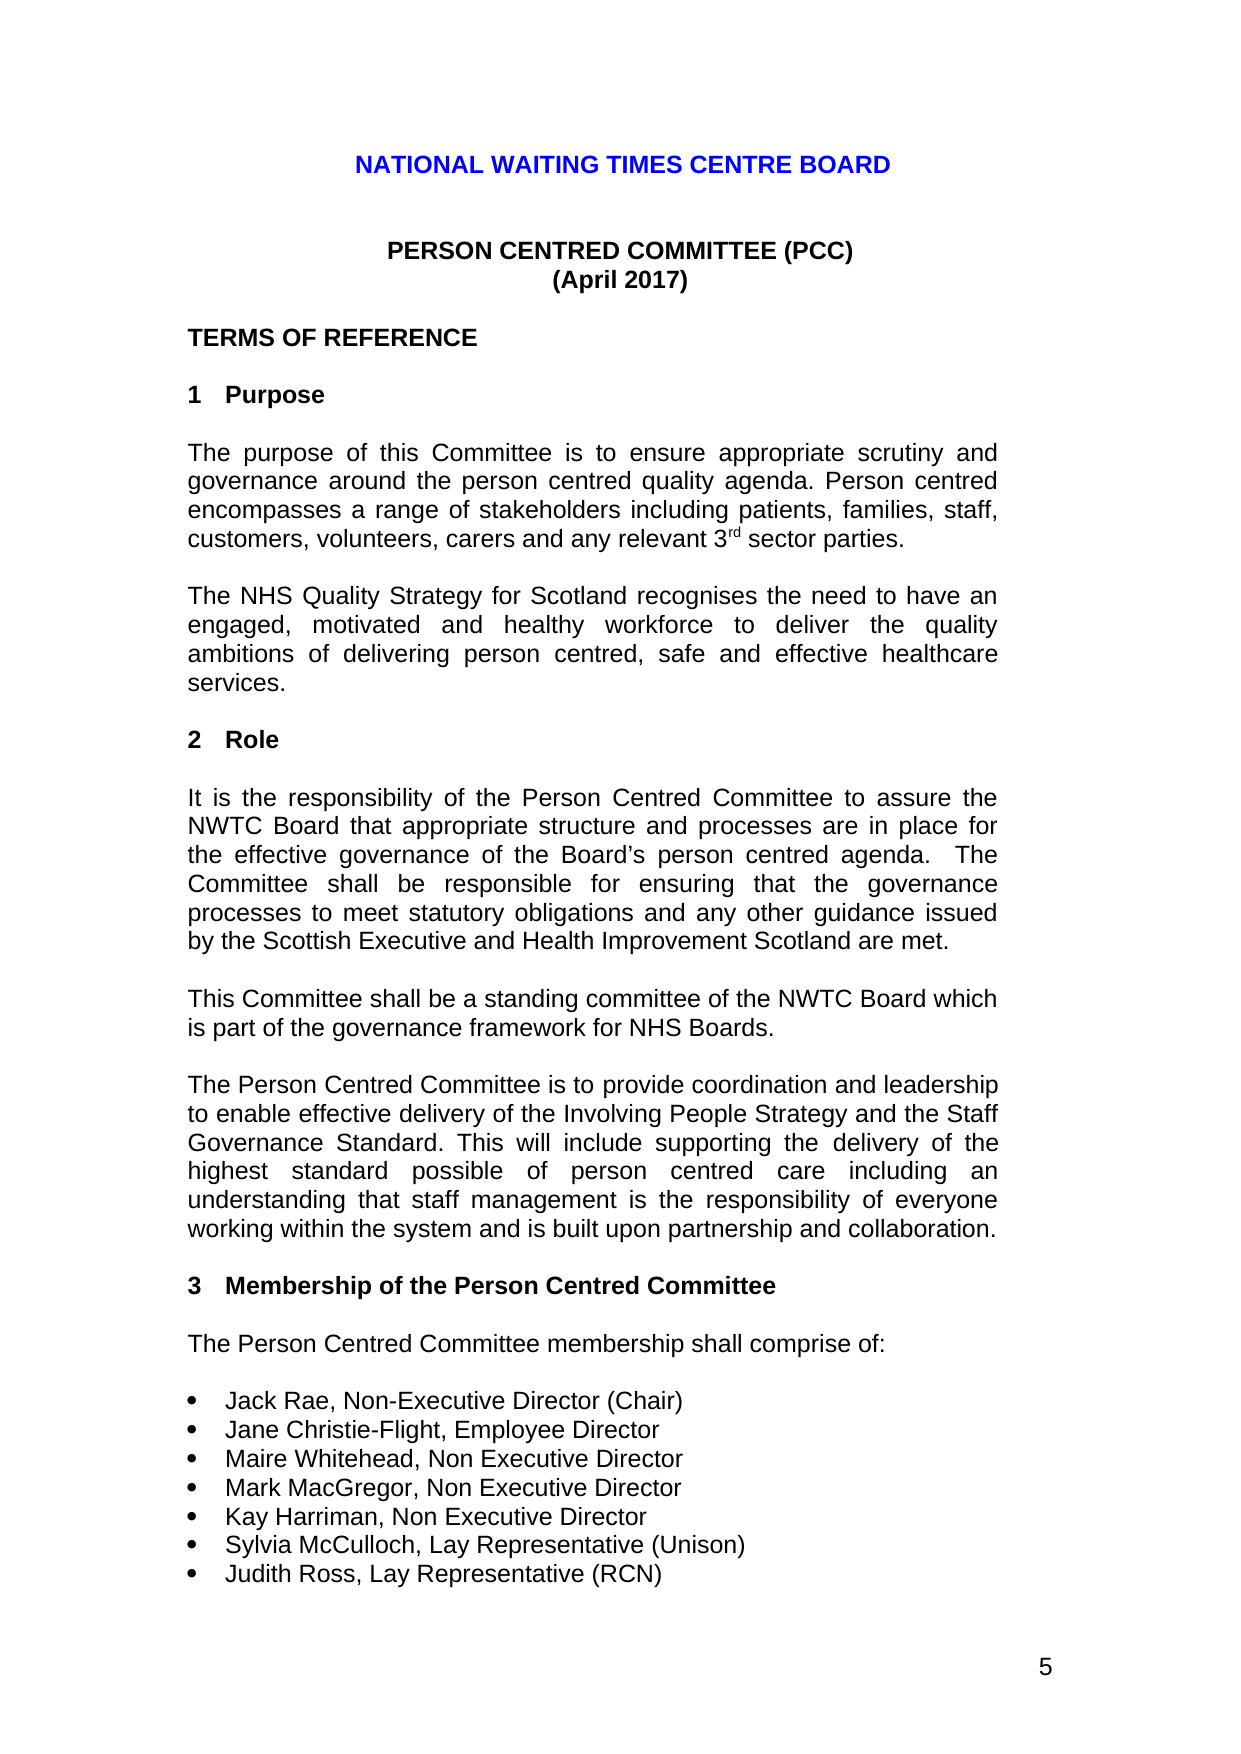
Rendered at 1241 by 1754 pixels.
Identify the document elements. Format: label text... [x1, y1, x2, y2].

text This Committee shall be a standing committee of the NWTC Board which is part of the governance framework for NHS Boards. [187, 984, 999, 1041]
text PERSON CENTRED COMMITTEE (PCC) [187, 236, 1053, 265]
title NATIONAL WAITING TIMES CENTRE BOARD [158, 150, 1088, 179]
text The purpose of this Committee is to ensure appropriate scrutiny and governance around the person centred quality agenda. Person centred encompasses a range of stakeholders including patients, families, staff, customers, volunteers, carers and any relevant 3rd sector parties. [187, 437, 999, 552]
list Judith Ross, Lay Representative (RCN) [187, 1559, 999, 1588]
text (April 2017) [187, 265, 1053, 294]
list Kay Harriman, Non Executive Director [187, 1502, 999, 1531]
list Role [187, 725, 999, 754]
list Jane Christie-Flight, Employee Director [187, 1415, 999, 1444]
text The NHS Quality Strategy for recognises the need to have an engaged, motivated and healthy workforce to deliver the quality ambitions of delivering person centred, safe and effective healthcare services. [187, 581, 999, 696]
list Maire Whitehead, Non Executive Director [187, 1444, 999, 1473]
list Purpose [187, 380, 999, 409]
list Sylvia McCulloch, Lay Representative (Unison) [187, 1531, 999, 1559]
list , Non Executive Director [187, 1473, 999, 1502]
text The Person Centred Committee membership shall comprise of: [187, 1329, 999, 1357]
list Membership of the Person Centred Committee [187, 1271, 999, 1300]
text It is the responsibility of the Person Centred Committee to assure the NWTC Board that appropriate structure and processes are in place for the effective governance of the Board’s person centred agenda. The Committee shall be responsible for ensuring that the governance processes to meet statutory obligations and any other guidance issued by the Scottish Executive and Health Improvement Scotland are met. [187, 782, 999, 955]
subtitle TERMS OF REFERENCE [187, 322, 1053, 351]
list Jack Rae, Non-Executive Director (Chair) [187, 1386, 999, 1415]
text The Person Centred Committee is to provide coordination and leadership to enable effective delivery of the Involving People Strategy and the Staff Governance Standard. This will include supporting the delivery of the highest standard possible of person centred care including an understanding that staff management is the responsibility of everyone working within the system and is built upon partnership and collaboration. [187, 1070, 999, 1242]
